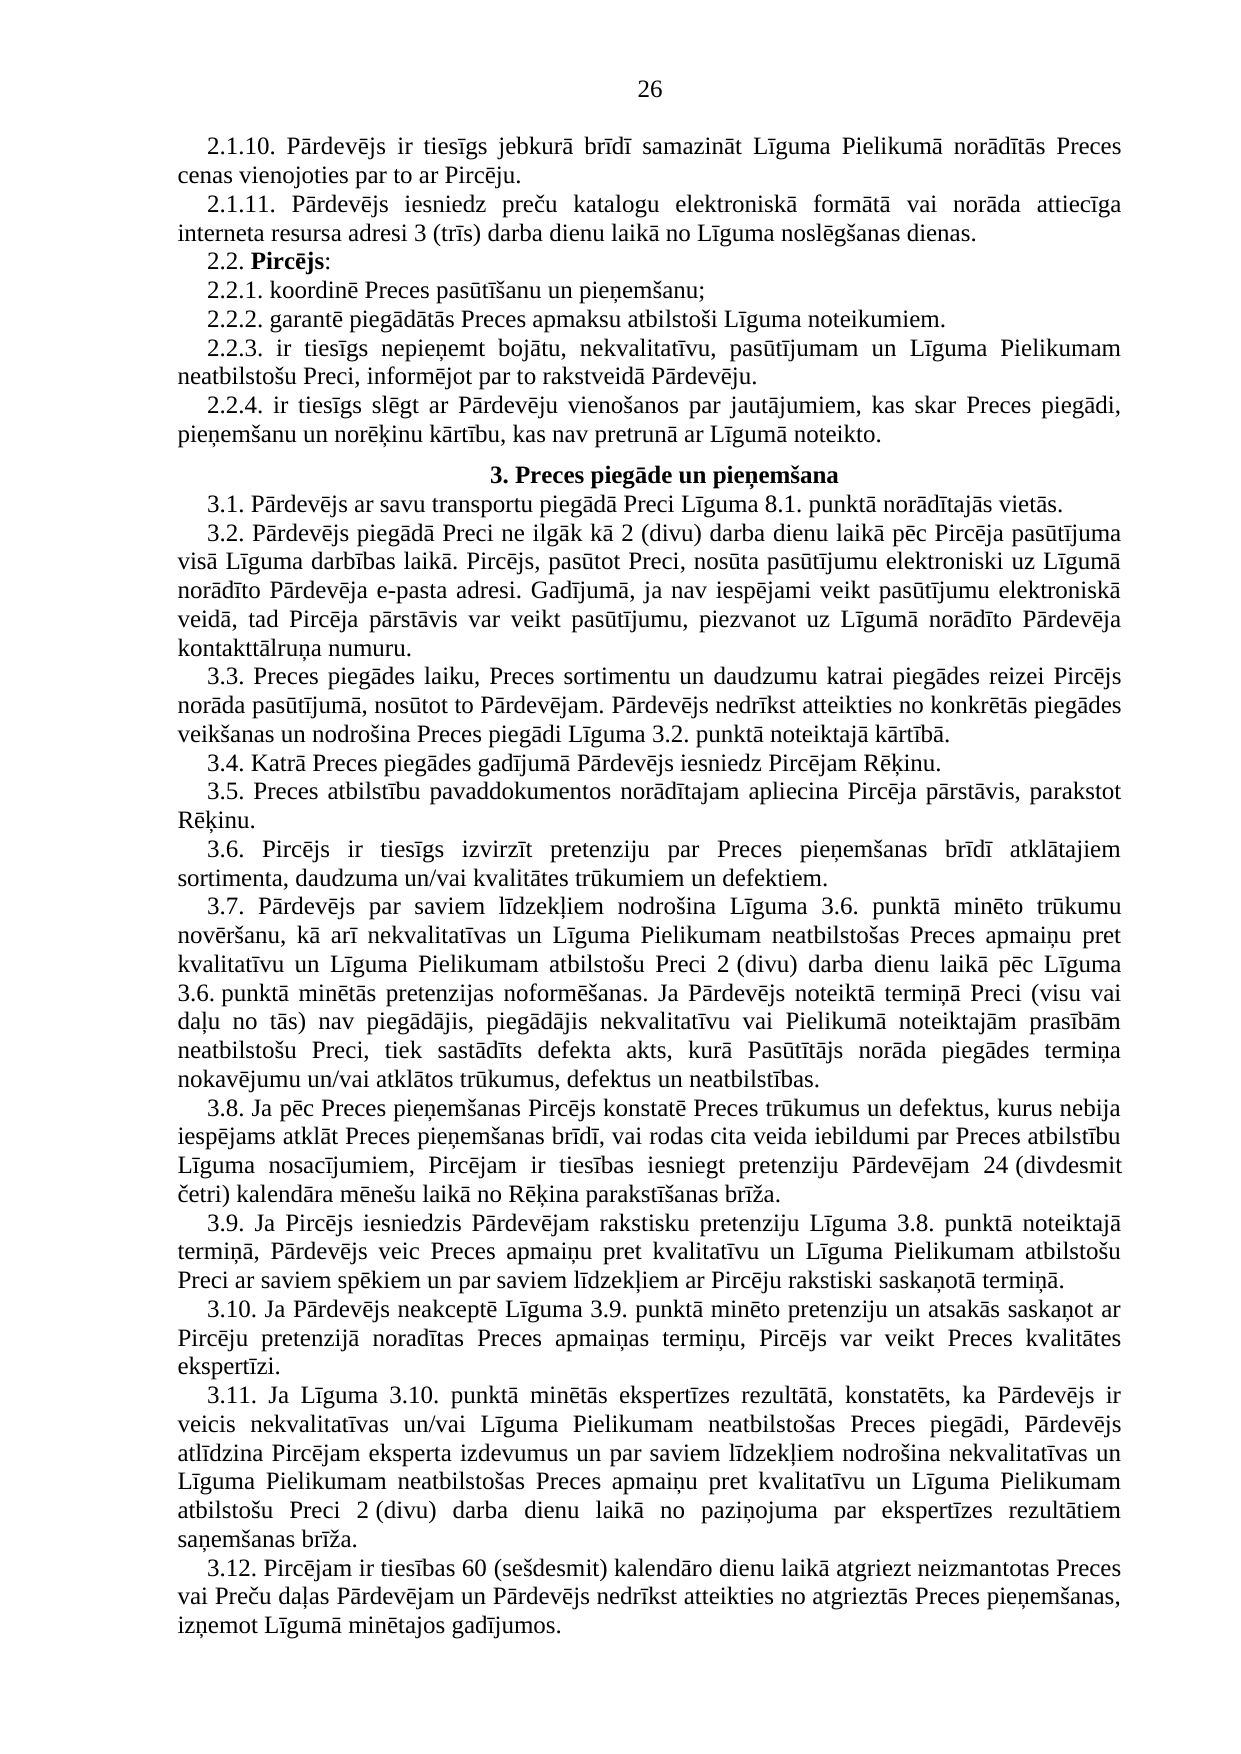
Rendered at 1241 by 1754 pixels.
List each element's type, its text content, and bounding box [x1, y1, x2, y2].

text 3. Preces piegāde un pieņemšana [177, 460, 1122, 489]
text 2.2. Pircējs: [177, 246, 1122, 275]
text 3.6. Pircējs ir tiesīgs izvirzīt pretenziju par Preces pieņemšanas brīdī atklātajiem sortimenta, daudzuma un/vai kvalitātes trūkumiem un defektiem. [177, 834, 1122, 891]
text 3.10. Ja Pārdevējs neakceptē Līguma 3.9. punktā minēto pretenziju un atsakās saskaņot ar Pircēju pretenzijā noradītas Preces apmaiņas termiņu, Pircējs var veikt Preces kvalitātes ekspertīzi. [177, 1294, 1122, 1380]
text 2.2.1. koordinē Preces pasūtīšanu un pieņemšanu; [177, 275, 1122, 304]
text 3.1. Pārdevējs ar savu transportu piegādā Preci Līguma 8.1. punktā norādītajās vietās. [177, 489, 1122, 518]
text 3.4. Katrā Preces piegādes gadījumā Pārdevējs iesniedz Pircējam Rēķinu. [177, 748, 1122, 776]
text 3.7. Pārdevējs par saviem līdzekļiem nodrošina Līguma 3.6. punktā minēto trūkumu novēršanu, kā arī nekvalitatīvas un Līguma Pielikumam neatbilstošas Preces apmaiņu pret kvalitatīvu un Līguma Pielikumam atbilstošu Preci 2 (divu) darba dienu laikā pēc Līguma 3.6. punktā minētās pretenzijas noformēšanas. Ja Pārdevējs noteiktā termiņā Preci (visu vai daļu no tās) nav piegādājis, piegādājis nekvalitatīvu vai Pielikumā noteiktajām prasībām neatbilstošu Preci, tiek sastādīts defekta , kurā Pasūtītājs norāda piegādes termiņa nokavējumu un/vai atklātos trūkumus, defektus un neatbilstības. [177, 891, 1122, 1093]
text 3.11. Ja Līguma 3.10. punktā minētās ekspertīzes rezultātā, konstatēts, ka Pārdevējs ir veicis nekvalitatīvas un/vai Līguma Pielikumam neatbilstošas Preces piegādi, Pārdevējs atlīdzina Pircējam eksperta izdevumus un par saviem līdzekļiem nodrošina nekvalitatīvas un Līguma Pielikumam neatbilstošas Preces apmaiņu pret kvalitatīvu un Līguma Pielikumam atbilstošu Preci 2 (divu) darba dienu laikā no paziņojuma par ekspertīzes rezultātiem saņemšanas brīža. [177, 1380, 1122, 1553]
text 3.2. Pārdevējs piegādā Preci ne ilgāk kā 2 (divu) darba dienu laikā pēc Pircēja pasūtījuma visā Līguma darbības laikā. Pircējs, pasūtot Preci, nosūta pasūtījumu elektroniski uz Līgumā norādīto Pārdevēja e-pasta adresi. Gadījumā, ja nav iespējami veikt pasūtījumu elektroniskā veidā, tad Pircēja pārstāvis var veikt pasūtījumu, piezvanot uz Līgumā norādīto Pārdevēja kontakttālruņa numuru. [177, 518, 1122, 661]
text 3.12. Pircējam ir tiesības 60 (sešdesmit) kalendāro dienu laikā atgriezt neizmantotas Preces vai Preču daļas Pārdevējam un Pārdevējs nedrīkst atteikties no atgrieztās Preces pieņemšanas, izņemot Līgumā minētajos gadījumos. [177, 1553, 1122, 1639]
text 2.2.4. ir tiesīgs slēgt ar Pārdevēju vienošanos par jautājumiem, kas skar Preces piegādi, pieņemšanu un norēķinu kārtību, kas nav pretrunā ar Līgumā noteikto. [177, 390, 1122, 448]
text 2.2.2. garantē piegādātās Preces apmaksu atbilstoši Līguma noteikumiem. [177, 304, 1122, 333]
text 2.1.11. Pārdevējs iesniedz preču katalogu elektroniskā formātā vai norāda attiecīga interneta resursa adresi 3 (trīs) darba dienu laikā no Līguma noslēgšanas dienas. [177, 189, 1122, 246]
text 3.3. Preces piegādes laiku, Preces sortimentu un daudzumu katrai piegādes reizei Pircējs norāda pasūtījumā, nosūtot to Pārdevējam. Pārdevējs nedrīkst atteikties no konkrētās piegādes veikšanas un nodrošina Preces piegādi Līguma 3.2. punktā noteiktajā kārtībā. [177, 661, 1122, 748]
text 3.9. Ja Pircējs iesniedzis Pārdevējam rakstisku pretenziju Līguma 3.8. punktā noteiktajā termiņā, Pārdevējs veic Preces apmaiņu pret kvalitatīvu un Līguma Pielikumam atbilstošu Preci ar saviem spēkiem un par saviem līdzekļiem ar Pircēju rakstiski saskaņotā termiņā. [177, 1208, 1122, 1294]
text 3.8. Ja pēc Preces pieņemšanas Pircējs konstatē Preces trūkumus un defektus, kurus nebija iespējams atklāt Preces pieņemšanas brīdī, vai rodas cita veida iebildumi par Preces atbilstību Līguma nosacījumiem, Pircējam ir tiesības iesniegt pretenziju Pārdevējam 24 (divdesmit četri) kalendāra mēnešu laikā no Rēķina parakstīšanas brīža. [177, 1093, 1122, 1208]
text 2.2.3. ir tiesīgs nepieņemt bojātu, nekvalitatīvu, pasūtījumam un Līguma Pielikumam neatbilstošu Preci, informējot par to rakstveidā Pārdevēju. [177, 333, 1122, 390]
text 2.1.10. Pārdevējs ir tiesīgs jebkurā brīdī samazināt Līguma Pielikumā norādītās Preces cenas vienojoties par to ar Pircēju. [177, 131, 1122, 189]
text 3.5. Preces atbilstību pavaddokumentos norādītajam apliecina Pircēja pārstāvis, parakstot Rēķinu. [177, 776, 1122, 834]
